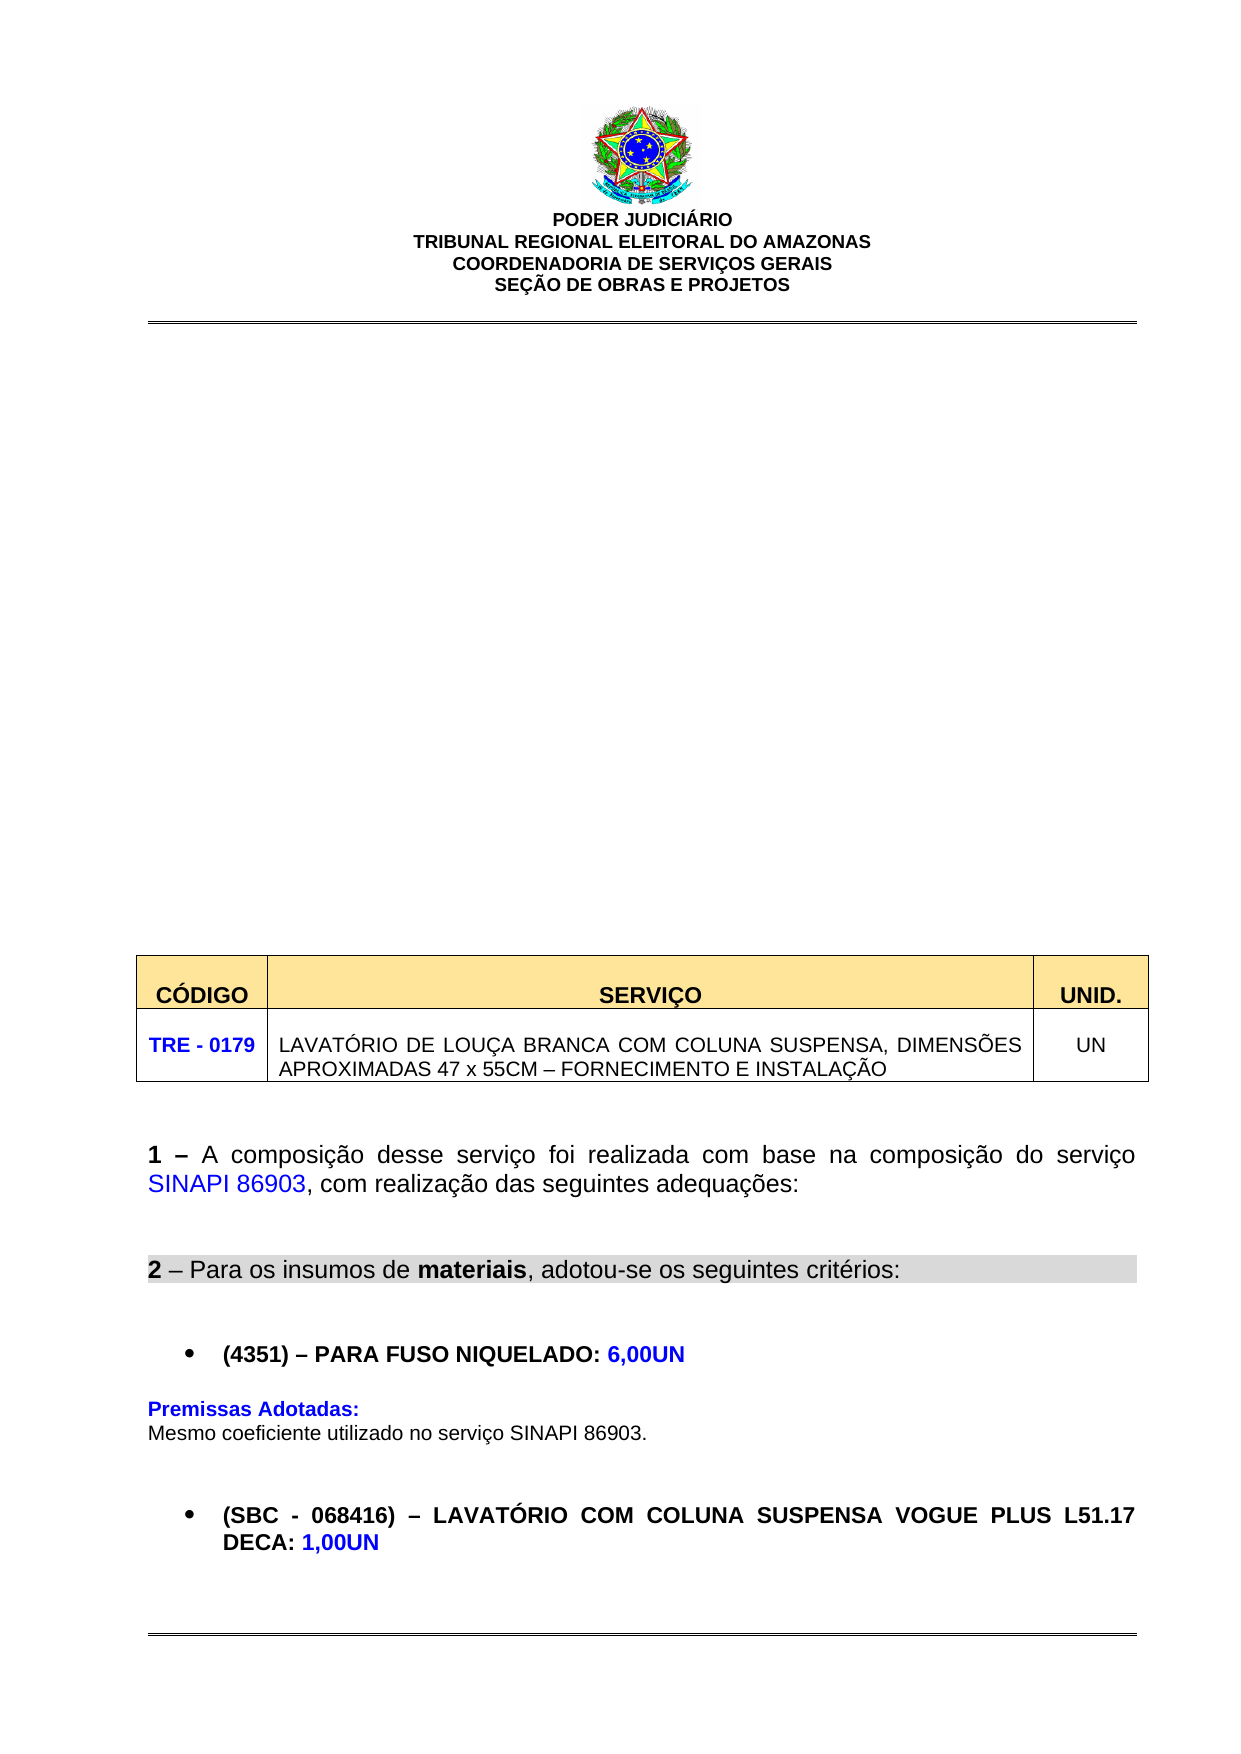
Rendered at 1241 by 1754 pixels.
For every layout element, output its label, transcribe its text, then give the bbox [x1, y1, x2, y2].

text 1 – A composição desse serviço foi realizada com base na composição do serviço SINAPI 86903, com realização das seguintes adequações: [148, 1140, 1137, 1197]
list (4351) – PARA FUSO NIQUELADO: 6,00UN [185, 1341, 1137, 1368]
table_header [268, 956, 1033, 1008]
text 2 – Para os insumos de materiais, adotou-se os seguintes critérios: [148, 1255, 1137, 1283]
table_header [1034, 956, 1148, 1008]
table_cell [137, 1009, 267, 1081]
text Mesmo coeficiente utilizado no serviço SINAPI 86903. [148, 1421, 1137, 1444]
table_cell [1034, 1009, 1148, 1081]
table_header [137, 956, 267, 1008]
text Premissas Adotadas: [148, 1397, 1137, 1421]
list (SBC - 068416) – LAVATÓRIO COM COLUNA SUSPENSA VOGUE PLUS L51.17 DECA: 1,00UN [185, 1502, 1137, 1555]
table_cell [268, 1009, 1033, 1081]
